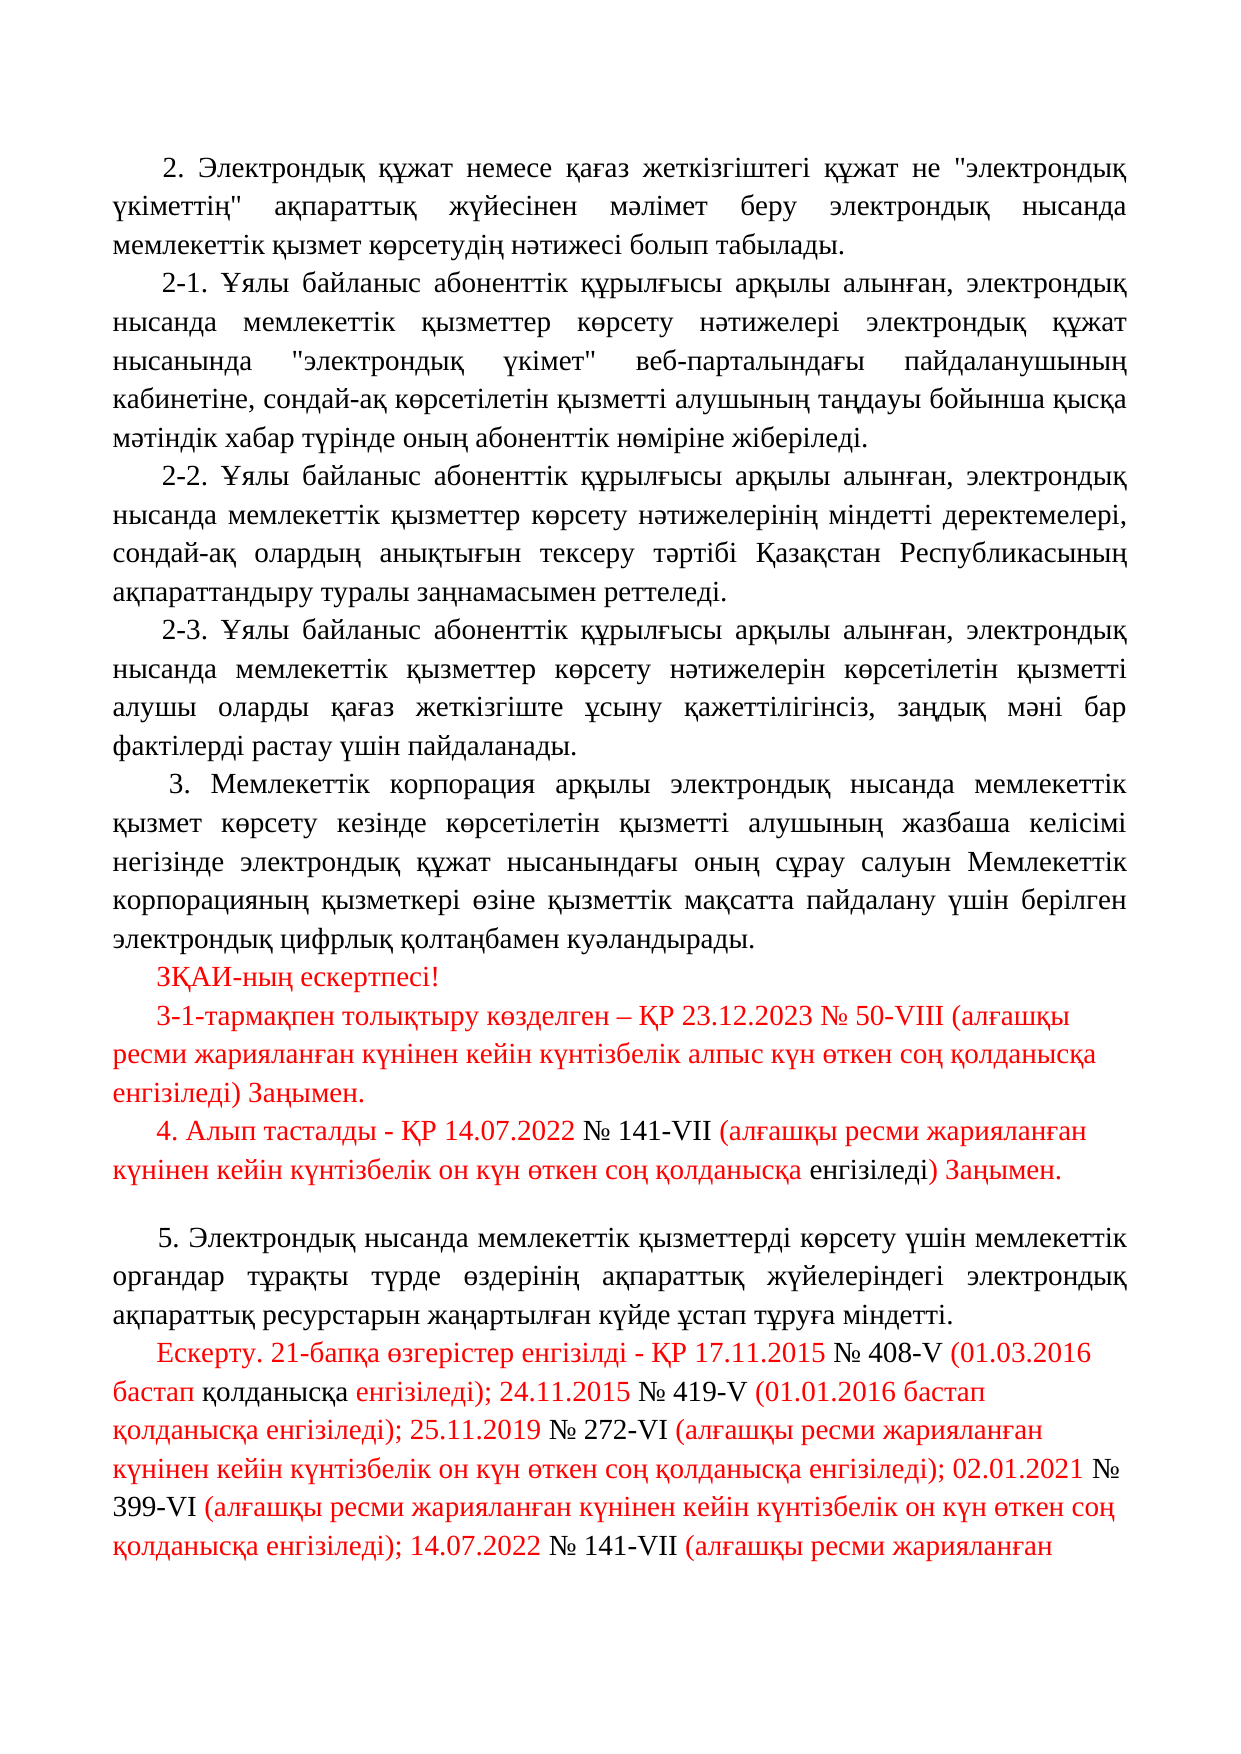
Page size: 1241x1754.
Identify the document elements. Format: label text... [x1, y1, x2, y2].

text 5. Электрондық нысанда мемлекеттік қызметтерді көрсету үшін мемлекеттік органдар тұрақты түрде өздерінің ақпараттық жүйелеріндегі электрондық ақпараттық ресурстарын жаңартылған күйде ұстап тұруға міндетті. [112, 1220, 1128, 1330]
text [112, 1335, 1128, 1562]
text 3. Мемлекеттік корпорация арқылы электрондық нысанда мемлекеттік қызмет көрсету кезінде көрсетілетін қызметті алушының жазбаша келісімі негізінде электрондық құжат нысанындағы оның сұрау салуын Мемлекеттік корпорацияның қызметкері өзіне қызметтік мақсатта пайдалану үшін берілген электрондық цифрлық қолтаңбамен куәландырады. [112, 767, 1128, 954]
text 2-1. Ұялы байланыс абоненттік құрылғысы арқылы алынған, электрондық нысанда мемлекеттік қызметтер көрсету нәтижелері электрондық құжат нысанында "электрондық үкімет" веб-парталындағы пайдаланушының кабинетіне, сондай-ақ көрсетілетін қызметті алушының таңдауы бойынша қысқа мәтіндік хабар түрінде оның абоненттік нөміріне жіберіледі. [112, 266, 1128, 453]
text 2-2. Ұялы байланыс абоненттік құрылғысы арқылы алынған, электрондық нысанда мемлекеттік қызметтер көрсету нәтижелерінің міндетті деректемелері, сондай-ақ олардың анықтығын тексеру тәртібі Қазақстан Республикасының ақпараттандыру туралы заңнамасымен реттеледі. [112, 458, 1128, 607]
text ЗҚАИ-ның ескертпесі! 3-1-тармақпен толықтыру көзделген – ҚР 23.12.2023 № 50-VIII (алғашқы ресми жарияланған күнінен кейін күнтізбелік алпыс күн өткен соң қолданысқа енгізіледі) Заңымен. 4. Алып тасталды - ҚР 14.07.2022 № 141-VII (алғашқы ресми жарияланған күнінен кейін күнтізбелік он күн өткен соң қолданысқа енгізіледі) Заңымен. [112, 959, 1128, 1216]
text 2-3. Ұялы байланыс абоненттік құрылғысы арқылы алынған, электрондық нысанда мемлекеттік қызметтер көрсету нәтижелерін көрсетілетін қызметті алушы оларды қағаз жеткізгіште ұсыну қажеттілігінсіз, заңдық мәні бар фактілерді растау үшін пайдаланады. [112, 612, 1128, 762]
text 2. Электрондық құжат немесе қағаз жеткізгіштегі құжат не "электрондық үкіметтің" ақпараттық жүйесінен мәлімет беру электрондық нысанда мемлекеттік қызмет көрсетудің нәтижесі болып табылады. [112, 150, 1128, 261]
